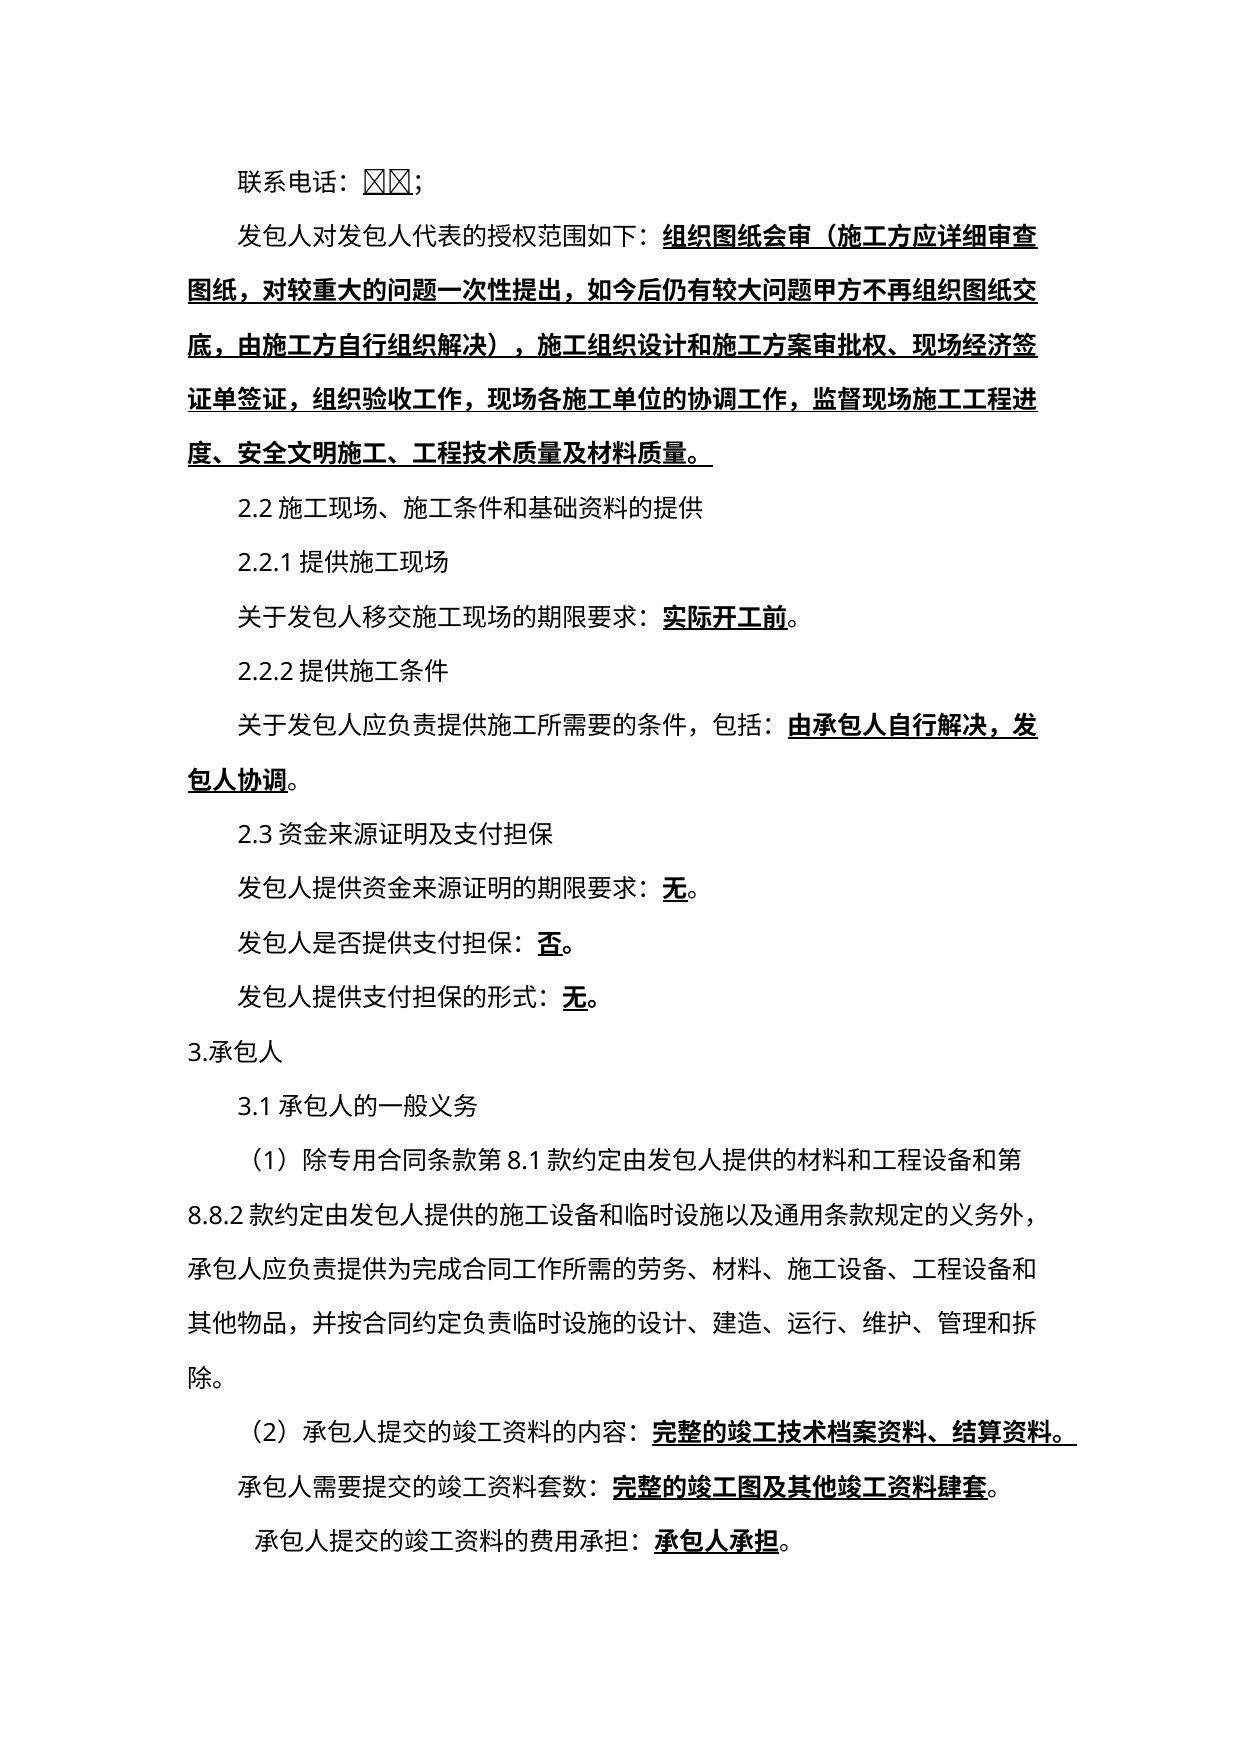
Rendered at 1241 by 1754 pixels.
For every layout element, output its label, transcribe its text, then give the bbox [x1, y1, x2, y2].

text 2.3资金来源证明及支付担保 [187, 814, 1053, 851]
text 联系电话：； [187, 162, 1053, 198]
text 2.2施工现场、施工条件和基础资料的提供 [187, 488, 1053, 524]
text 承包人提交的竣工资料的费用承担：承包人承担。 [254, 1521, 1053, 1558]
text 3.承包人 [187, 1032, 1053, 1068]
text 发包人是否提供支付担保：否。 [187, 923, 1053, 959]
text （1）除专用合同条款第8.1款约定由发包人提供的材料和工程设备和第8.8.2款约定由发包人提供的施工设备和临时设施以及通用条款规定的义务外，承包人应负责提供为完成合同工作所需的劳务、材料、施工设备、工程设备和其他物品，并按合同约定负责临时设施的设计、建造、运行、维护、管理和拆除。 [187, 1141, 1053, 1394]
text 3.1承包人的一般义务 [187, 1086, 1053, 1123]
text 关于发包人应负责提供施工所需要的条件，包括：由承包人自行解决，发包人协调。 [187, 706, 1053, 796]
text （2）承包人提交的竣工资料的内容：完整的竣工技术档案资料、结算资料。 [187, 1413, 1053, 1449]
text 发包人提供资金来源证明的期限要求：无。 [187, 869, 1053, 905]
text 关于发包人移交施工现场的期限要求：实际开工前。 [187, 597, 1053, 633]
text 2.2.1提供施工现场 [187, 543, 1053, 579]
text 2.2.2提供施工条件 [187, 651, 1053, 688]
text 承包人需要提交的竣工资料套数：完整的竣工图及其他竣工资料肆套。 [187, 1467, 1053, 1503]
text 发包人提供支付担保的形式：无。 [187, 978, 1053, 1014]
text 发包人对发包人代表的授权范围如下：组织图纸会审（施工方应详细审查图纸，对较重大的问题一次性提出，如今后仍有较大问题甲方不再组织图纸交底，由施工方自行组织解决），施工组织设计和施工方案审批权、现场经济签证单签证，组织验收工作，现场各施工单位的协调工作，监督现场施工工程进度、安全文明施工、工程技术质量及材料质量。 [187, 216, 1053, 470]
